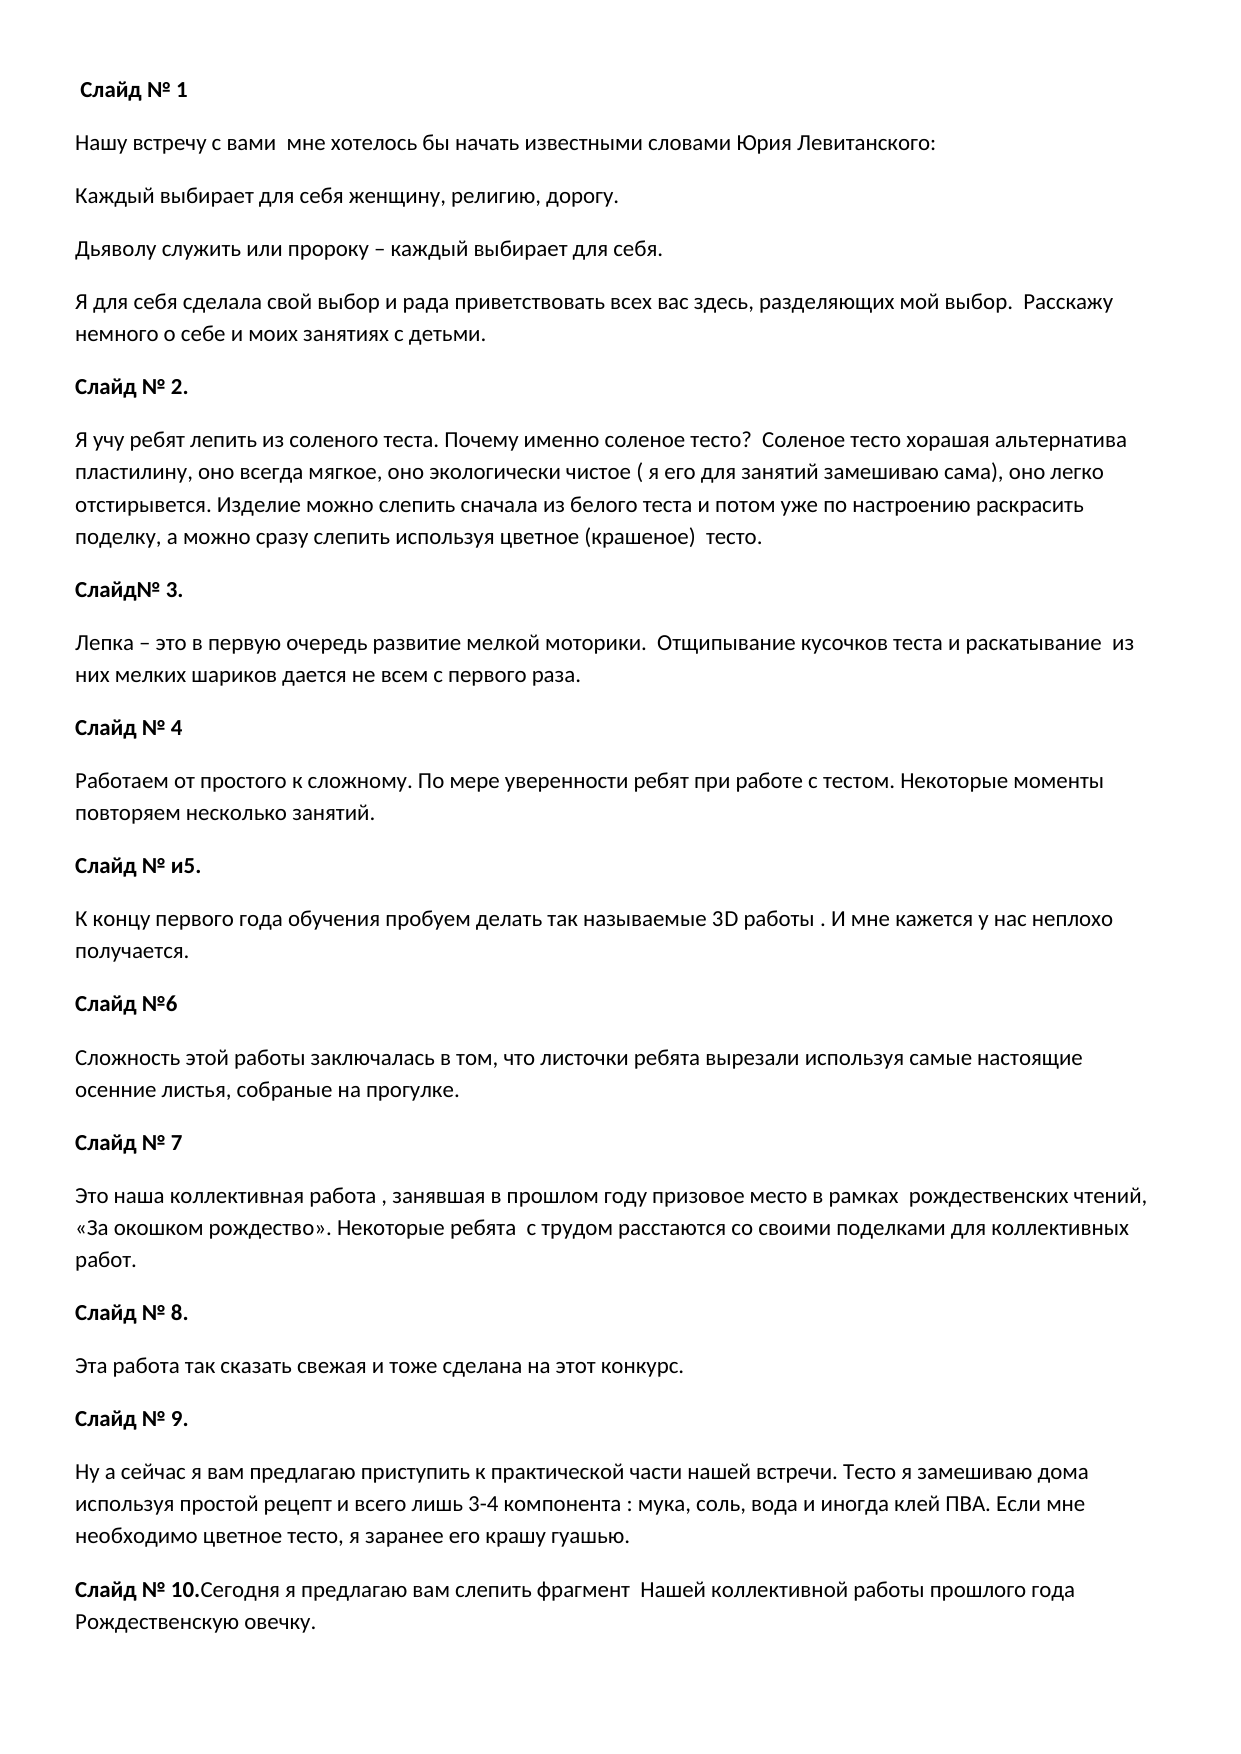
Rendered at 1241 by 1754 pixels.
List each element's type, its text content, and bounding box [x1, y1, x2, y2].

text Дьяволу служить или пророку – каждый выбирает для себя. [75, 234, 1165, 262]
text Это наша коллективная работа , занявшая в прошлом году призовое место в рамках рождественских чтений, «За окошком рождество». Некоторые ребята с трудом расстаются со своими поделками для коллективных работ. [75, 1181, 1165, 1273]
text Нашу встречу с вами мне хотелось бы начать известными словами Юрия Левитанского: [75, 128, 1165, 156]
text Сложность этой работы заключалась в том, что листочки ребята вырезали используя самые настоящие осенние листья, собраные на прогулке. [75, 1043, 1165, 1103]
text Слайд № 9. [75, 1404, 1165, 1432]
text К концу первого года обучения пробуем делать так называемые 3D работы . И мне кажется у нас неплохо получается. [75, 904, 1165, 964]
text Слайд № 8. [75, 1298, 1165, 1326]
text Слайд№ 3. [75, 575, 1165, 603]
text Слайд № 1 [75, 75, 1165, 103]
text Слайд № 10.Сегодня я предлагаю вам слепить фрагмент Нашей коллективной работы прошлого года Рождественскую овечку. [75, 1575, 1165, 1635]
text Слайд № 4 [75, 713, 1165, 741]
text Эта работа так сказать свежая и тоже сделана на этот конкурс. [75, 1351, 1165, 1379]
text Я учу ребят лепить из соленого теста. Почему именно соленое тесто? Соленое тесто хорашая альтернатива пластилину, оно всегда мягкое, оно экологически чистое ( я его для занятий замешиваю сама), оно легко отстирывется. Изделие можно слепить сначала из белого теста и потом уже по настроению раскрасить поделку, а можно сразу слепить используя цветное (крашеное) тесто. [75, 425, 1165, 550]
text Слайд № 7 [75, 1128, 1165, 1156]
text Каждый выбирает для себя женщину, религию, дорогу. [75, 181, 1165, 209]
text Слайд № и5. [75, 851, 1165, 879]
text Слайд № 2. [75, 372, 1165, 400]
text Ну а сейчас я вам предлагаю приступить к практической части нашей встречи. Тесто я замешиваю дома используя простой рецепт и всего лишь 3-4 компонента : мука, соль, вода и иногда клей ПВА. Если мне необходимо цветное тесто, я заранее его крашу гуашью. [75, 1457, 1165, 1550]
text Работаем от простого к сложному. По мере уверенности ребят при работе с тестом. Некоторые моменты повторяем несколько занятий. [75, 766, 1165, 826]
text Я для себя сделала свой выбор и рада приветствовать всех вас здесь, разделяющих мой выбор. Расскажу немного о себе и моих занятиях с детьми. [75, 287, 1165, 347]
text Лепка – это в первую очередь развитие мелкой моторики. Отщипывание кусочков теста и раскатывание из них мелких шариков дается не всем с первого раза. [75, 628, 1165, 688]
text Слайд №6 [75, 989, 1165, 1018]
